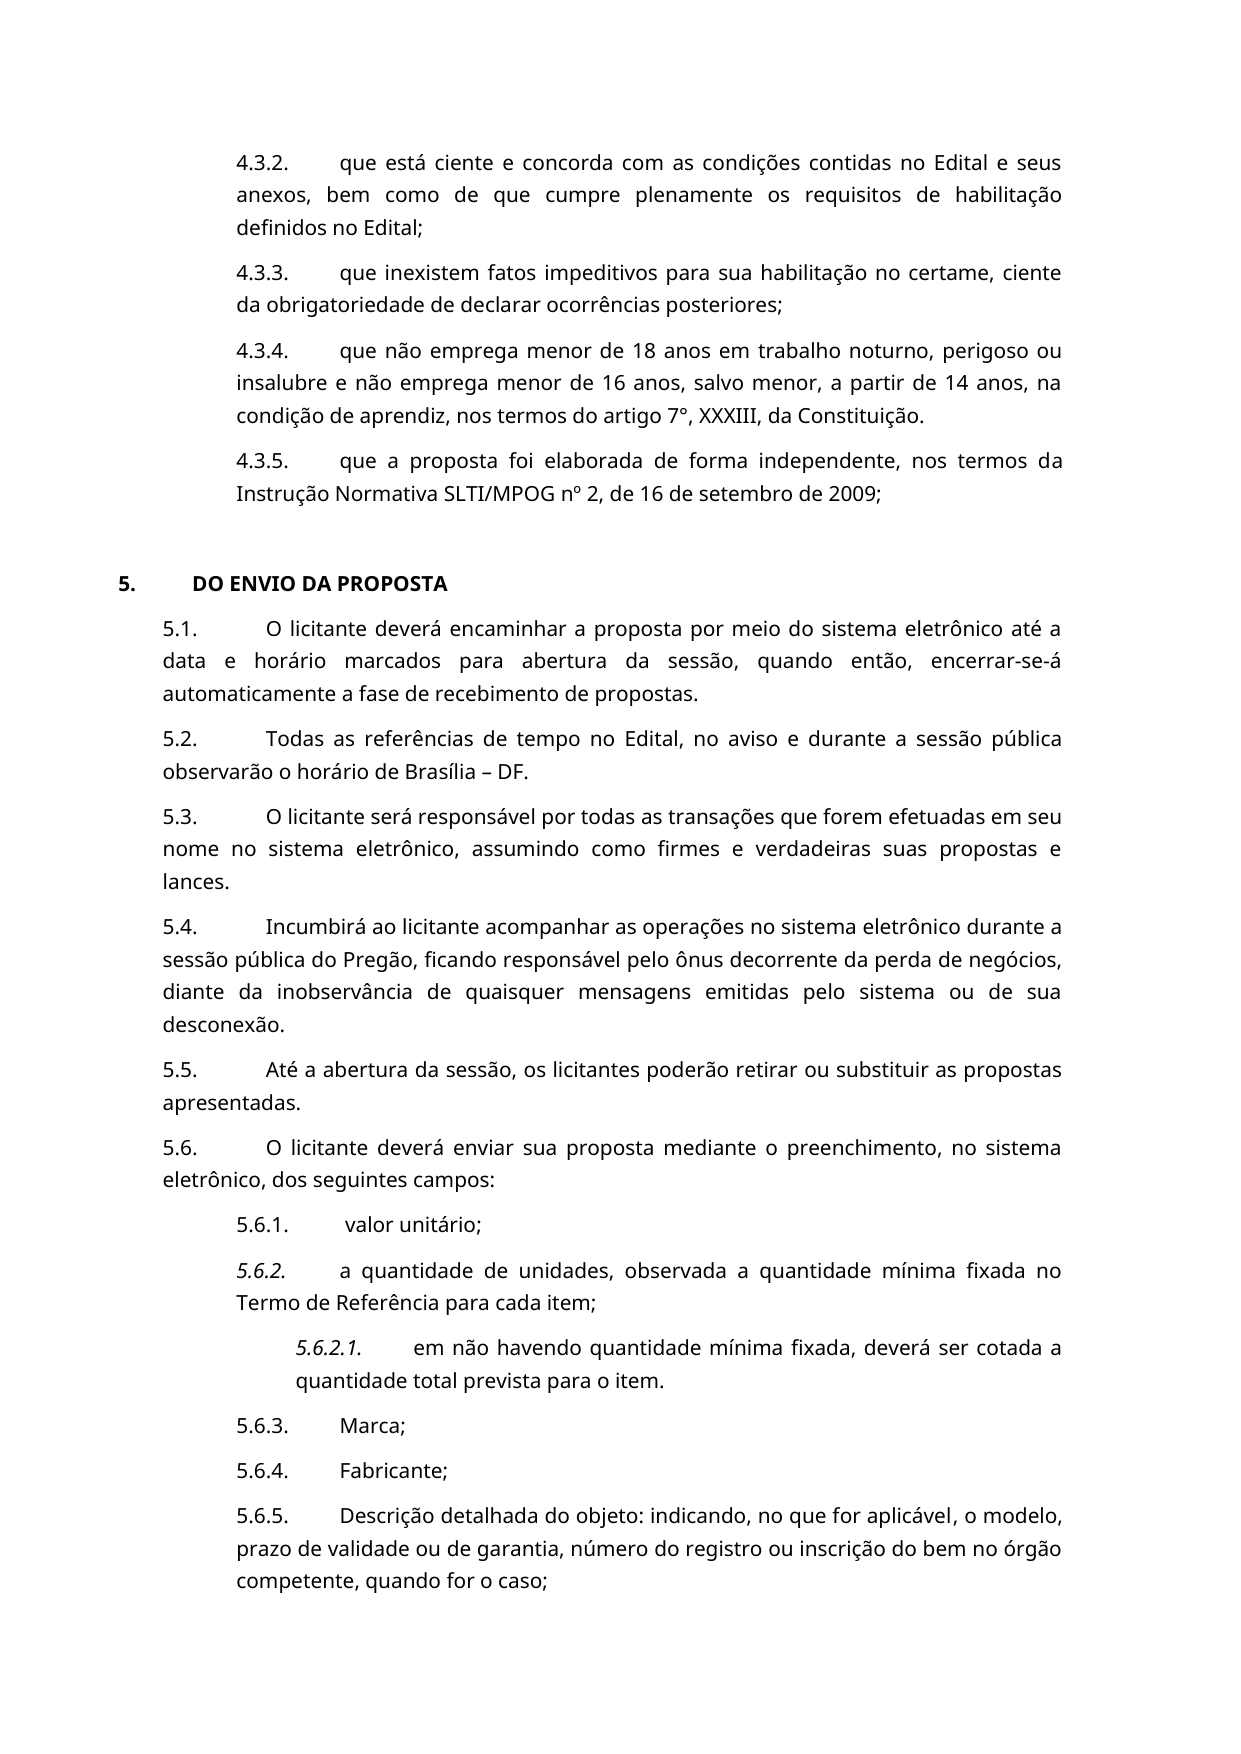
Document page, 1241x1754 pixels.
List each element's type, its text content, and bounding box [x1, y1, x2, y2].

list Incumbirá ao licitante acompanhar as operações no sistema eletrônico durante a sessão pública do Pregão, ficando responsável pelo ônus decorrente da perda de negócios, diante da inobservância de quaisquer mensagens emitidas pelo sistema ou de sua desconexão. [162, 912, 1063, 1038]
list Até a abertura da sessão, os licitantes poderão retirar ou substituir as propostas apresentadas. [162, 1055, 1063, 1116]
list Descrição detalhada do objeto: indicando, no que for aplicável, o modelo, prazo de validade ou de garantia, número do registro ou inscrição do bem no órgão competente, quando for o caso; [236, 1501, 1063, 1595]
list a quantidade de unidades, observada a quantidade mínima fixada no Termo de Referência para cada item; [236, 1256, 1063, 1317]
list que está ciente e concorda com as condições contidas no Edital e seus anexos, bem como de que cumpre plenamente os requisitos de habilitação definidos no Edital; [236, 148, 1063, 241]
list Fabricante; [236, 1456, 1063, 1485]
list que inexistem fatos impeditivos para sua habilitação no certame, ciente da obrigatoriedade de declarar ocorrências posteriores; [236, 258, 1063, 319]
list O licitante deverá encaminhar a proposta por meio do sistema eletrônico até a data e horário marcados para abertura da sessão, quando então, encerrar-se-á automaticamente a fase de recebimento de propostas. [162, 614, 1063, 708]
list DO ENVIO DA PROPOSTA [118, 569, 1063, 597]
list valor unitário; [236, 1211, 1063, 1239]
list O licitante será responsável por todas as transações que forem efetuadas em seu nome no sistema eletrônico, assumindo como firmes e verdadeiras suas propostas e lances. [162, 802, 1063, 896]
list que não emprega menor de 18 anos em trabalho noturno, perigoso ou insalubre e não emprega menor de 16 anos, salvo menor, a partir de 14 anos, na condição de aprendiz, nos termos do artigo 7°, XXXIII, da Constituição. [236, 336, 1063, 429]
list O licitante deverá enviar sua proposta mediante o preenchimento, no sistema eletrônico, dos seguintes campos: [162, 1133, 1063, 1194]
list Marca; [236, 1411, 1063, 1439]
list Todas as referências de tempo no Edital, no aviso e durante a sessão pública observarão o horário de Brasília – DF. [162, 724, 1063, 785]
list em não havendo quantidade mínima fixada, deverá ser cotada a quantidade total prevista para o item. [295, 1333, 1063, 1394]
list que a proposta foi elaborada de forma independente, nos termos da Instrução Normativa SLTI/MPOG nº 2, de 16 de setembro de 2009; [236, 446, 1063, 507]
